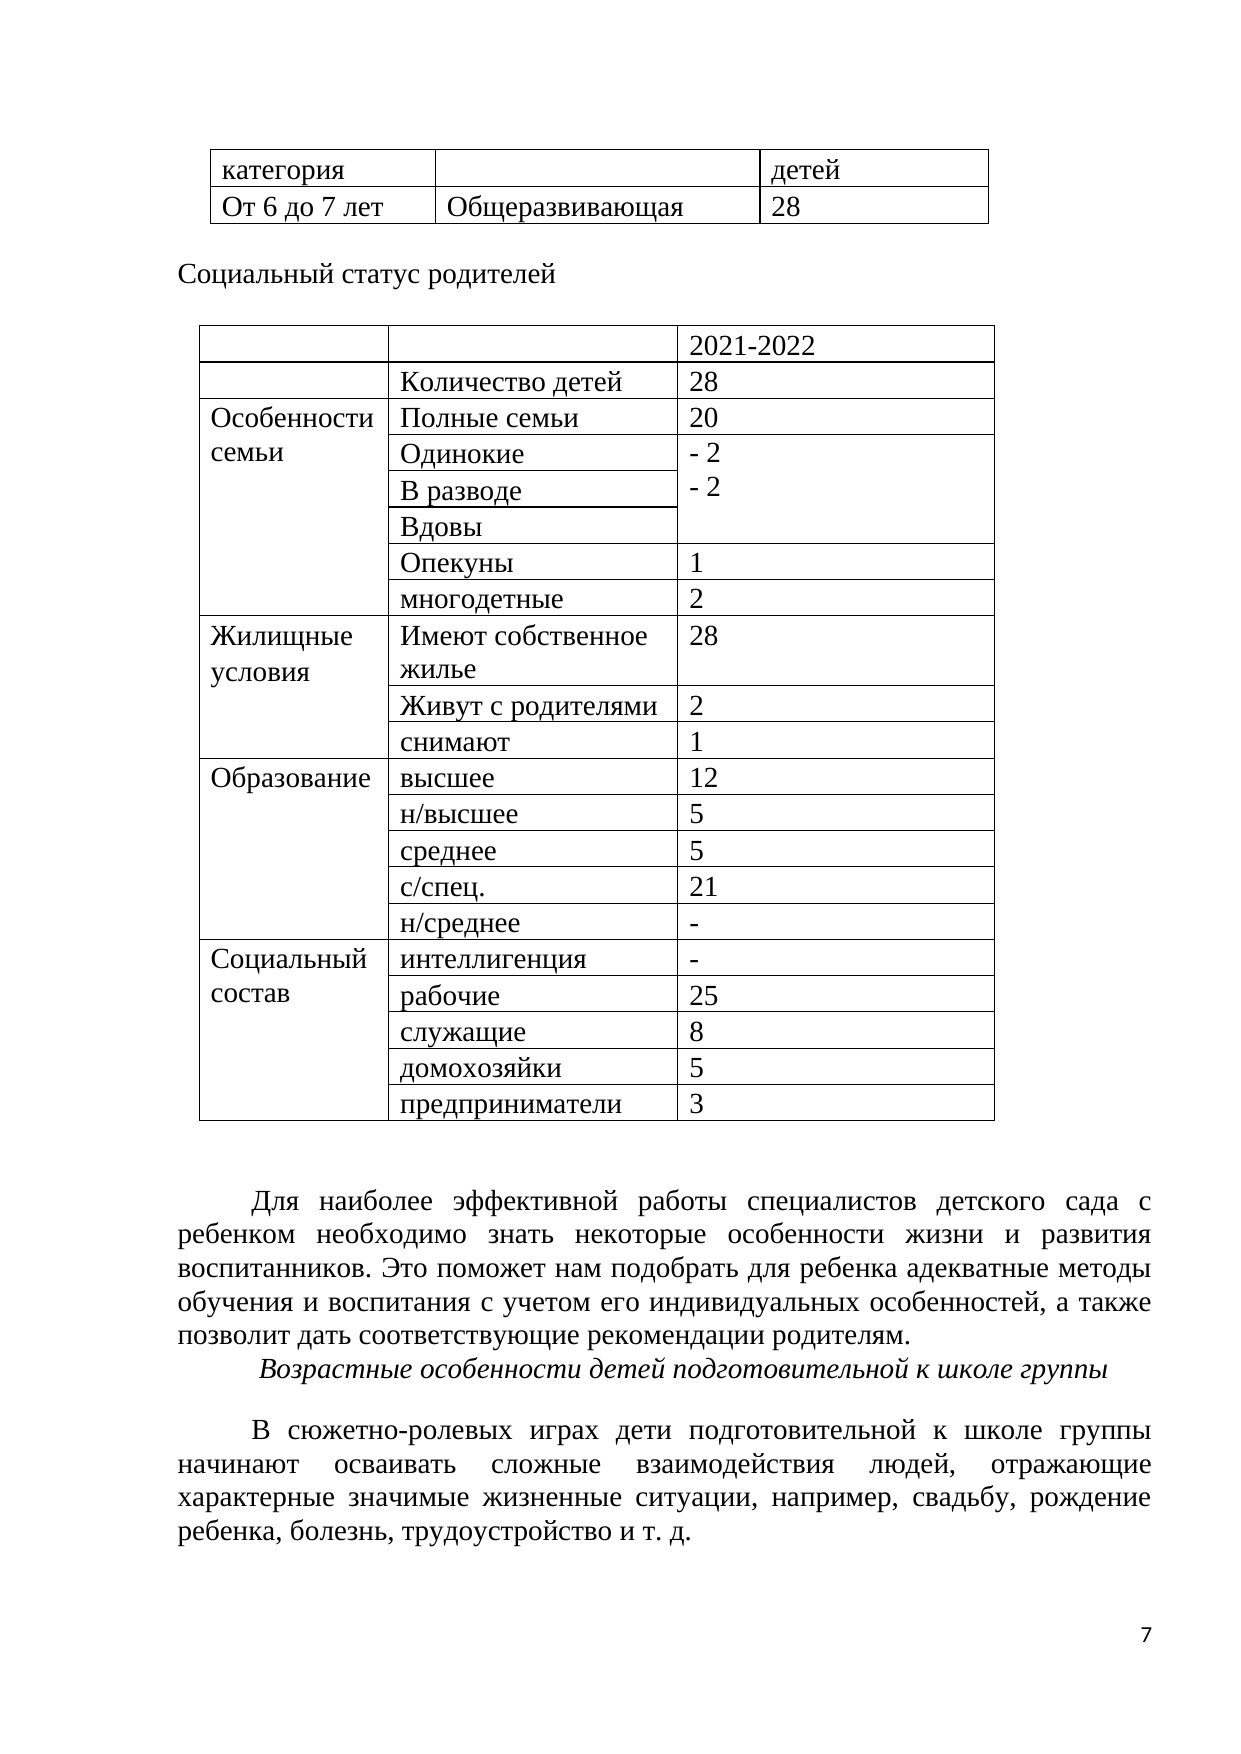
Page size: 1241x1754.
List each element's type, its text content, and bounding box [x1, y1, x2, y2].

table_cell 12 [678, 759, 994, 794]
table_cell - [678, 940, 994, 975]
table_cell служащие [389, 1012, 677, 1047]
table_header [389, 326, 677, 361]
text Возрастные особенности детей подготовительной к школе группы [177, 1351, 1152, 1384]
table_cell В разводе [389, 471, 677, 506]
table_cell [200, 363, 388, 398]
table_cell н/среднее [389, 904, 677, 939]
table_cell с/спец. [389, 867, 677, 902]
table_cell интеллигенция [389, 940, 677, 975]
table_cell Вдовы [389, 508, 677, 543]
table_cell 1 [678, 544, 994, 579]
table_cell снимают [389, 722, 677, 757]
table_cell 2 [678, 580, 994, 615]
table_cell 25 [678, 976, 994, 1011]
text Для наиболее эффективной работы специалистов детского сада с ребенком необходимо знать некоторые особенности жизни и развития воспитанников. Это поможет нам подобрать для ребенка адекватные методы обучения и воспитания с учетом его индивидуальных особенностей, а также позволит дать соответствующие рекомендации родителям. [177, 1183, 1152, 1351]
table_cell Полные семьи [389, 399, 677, 434]
table_cell Образование [200, 759, 388, 939]
table_cell предприниматели [389, 1085, 677, 1120]
table_cell Особенности семьи [200, 399, 388, 615]
table_header [200, 326, 388, 361]
table_cell 5 [678, 795, 994, 830]
text Социальный статус родителей [177, 256, 1151, 290]
table_cell Количество детей [389, 363, 677, 398]
table_cell Общеразвивающая [436, 187, 759, 222]
table_cell 3 [678, 1085, 994, 1120]
table_cell высшее [389, 759, 677, 794]
table_header 2021-2022 [678, 326, 994, 361]
table_cell н/высшее [389, 795, 677, 830]
table_cell - [678, 904, 994, 939]
table_cell 8 [678, 1012, 994, 1047]
table_cell 28 [678, 363, 994, 398]
table_cell рабочие [389, 976, 677, 1011]
table_header Количество детей [761, 150, 988, 186]
table_cell Опекуны [389, 544, 677, 579]
text В сюжетно-ролевых играх дети подготовительной к школе группы начинают осваивать сложные взаимодействия людей, отражающие характерные значимые жизненные ситуации, например, свадьбу, рождение ребенка, болезнь, трудоустройство и т. д. [177, 1412, 1152, 1547]
table_cell 5 [678, 1049, 994, 1084]
table_cell Живут с родителями [389, 686, 677, 721]
table_cell Имеют собственное жилье [389, 616, 677, 685]
table_cell 28 [761, 187, 988, 222]
table_cell многодетные [389, 580, 677, 615]
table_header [211, 150, 435, 186]
table_cell 1 [678, 722, 994, 757]
table_cell - 2 - 2 [678, 435, 994, 543]
table_cell домохозяйки [389, 1049, 677, 1084]
table_cell 20 [678, 399, 994, 434]
table_cell Жилищные условия [200, 616, 388, 757]
table_cell 5 [678, 831, 994, 866]
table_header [436, 150, 759, 186]
table_cell От 6 до 7 лет [211, 187, 435, 222]
table_cell Одинокие [389, 435, 677, 470]
table_cell 21 [678, 867, 994, 902]
table_cell 2 [678, 686, 994, 721]
table_cell Социальный состав [200, 940, 388, 1120]
table_cell среднее [389, 831, 677, 866]
table_cell 28 [678, 616, 994, 685]
